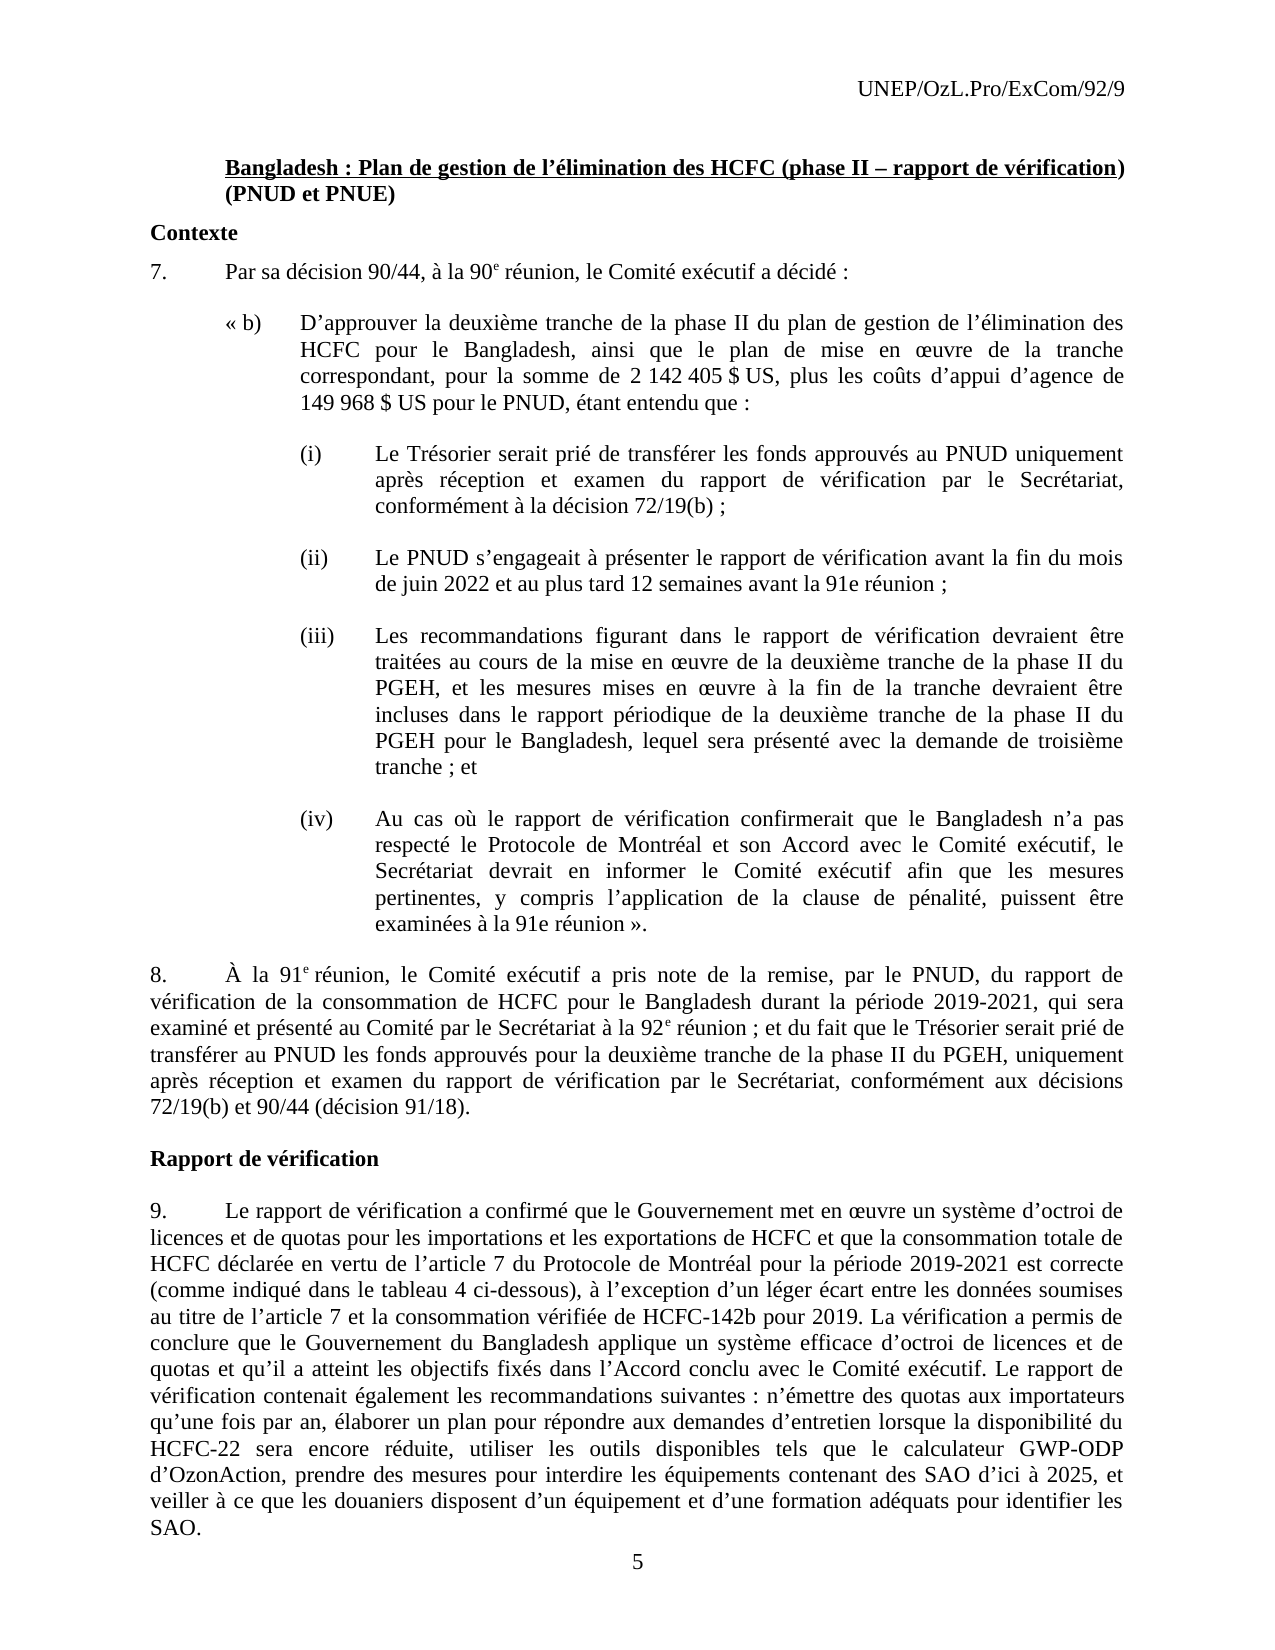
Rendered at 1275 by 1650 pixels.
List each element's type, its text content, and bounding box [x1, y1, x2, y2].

subtitle Au cas où le rapport de vérification confirmerait que le Bangladesh n’a pas respecté le Protocole de Montréal et son Accord avec le Comité exécutif, le Secrétariat devrait en informer le Comité exécutif afin que les mesures pertinentes, y compris l’application de la clause de pénalité, puissent être examinées à la 91e réunion ». [300, 805, 1125, 937]
subtitle Par sa décision 90/44, à la 90e réunion, le Comité exécutif a décidé : [150, 258, 1125, 284]
subtitle Le Trésorier serait prié de transférer les fonds approuvés au PNUD uniquement après réception et examen du rapport de vérification par le Secrétariat, conformément à la décision 72/19(b) ; [300, 440, 1125, 519]
subtitle À la 91e réunion, le Comité exécutif a pris note de la remise, par le PNUD, du rapport de vérification de la consommation de HCFC pour le Bangladesh durant la période 2019-2021, qui sera examiné et présenté au Comité par le Secrétariat à la 92e réunion ; et du fait que le Trésorier serait prié de transférer au PNUD les fonds approuvés pour la deuxième tranche de la phase II du PGEH, uniquement après réception et examen du rapport de vérification par le Secrétariat, conformément aux décisions 72/19(b) et 90/44 (décision 91/18). [150, 962, 1125, 1120]
subtitle « b) D’approuver la deuxième tranche de la phase II du plan de gestion de l’élimination des HCFC pour le Bangladesh, ainsi que le plan de mise en œuvre de la tranche correspondant, pour la somme de 2 142 405 $ US, plus les coûts d’appui d’agence de 149 968 $ US pour le PNUD, étant entendu que : [225, 309, 1125, 415]
text Bangladesh : Plan de gestion de l’élimination des HCFC (phase II – rapport de vérification) (PNUD et PNUE) [225, 154, 1125, 207]
subtitle Le rapport de vérification a confirmé que le Gouvernement met en œuvre un système d’octroi de licences et de quotas pour les importations et les exportations de HCFC et que la consommation totale de HCFC déclarée en vertu de l’article 7 du Protocole de Montréal pour la période 2019-2021 est correcte (comme indiqué dans le tableau 4 ci-dessous), à l’exception d’un léger écart entre les données soumises au titre de l’article 7 et la consommation vérifiée de HCFC-142b pour 2019. La vérification a permis de conclure que le Gouvernement du Bangladesh applique un système efficace d’octroi de licences et de quotas et qu’il a atteint les objectifs fixés dans l’Accord conclu avec le Comité exécutif. Le rapport de vérification contenait également les recommandations suivantes : n’émettre des quotas aux importateurs qu’une fois par an, élaborer un plan pour répondre aux demandes d’entretien lorsque la disponibilité du HCFC-22 sera encore réduite, utiliser les outils disponibles tels que le calculateur GWP-ODP d’OzonAction, prendre des mesures pour interdire les équipements contenant des SAO d’ici à 2025, et veiller à ce que les douaniers disposent d’un équipement et d’une formation adéquats pour identifier les SAO. [150, 1197, 1125, 1540]
subtitle Les recommandations figurant dans le rapport de vérification devraient être traitées au cours de la mise en œuvre de la deuxième tranche de la phase II du PGEH, et les mesures mises en œuvre à la fin de la tranche devraient être incluses dans le rapport périodique de la deuxième tranche de la phase II du PGEH pour le Bangladesh, lequel sera présenté avec la demande de troisième tranche ; et [300, 622, 1125, 780]
text Contexte [150, 219, 1125, 246]
text Rapport de vérification [150, 1145, 1125, 1171]
subtitle Le PNUD s’engageait à présenter le rapport de vérification avant la fin du mois de juin 2022 et au plus tard 12 semaines avant la 91e réunion ; [300, 544, 1125, 597]
